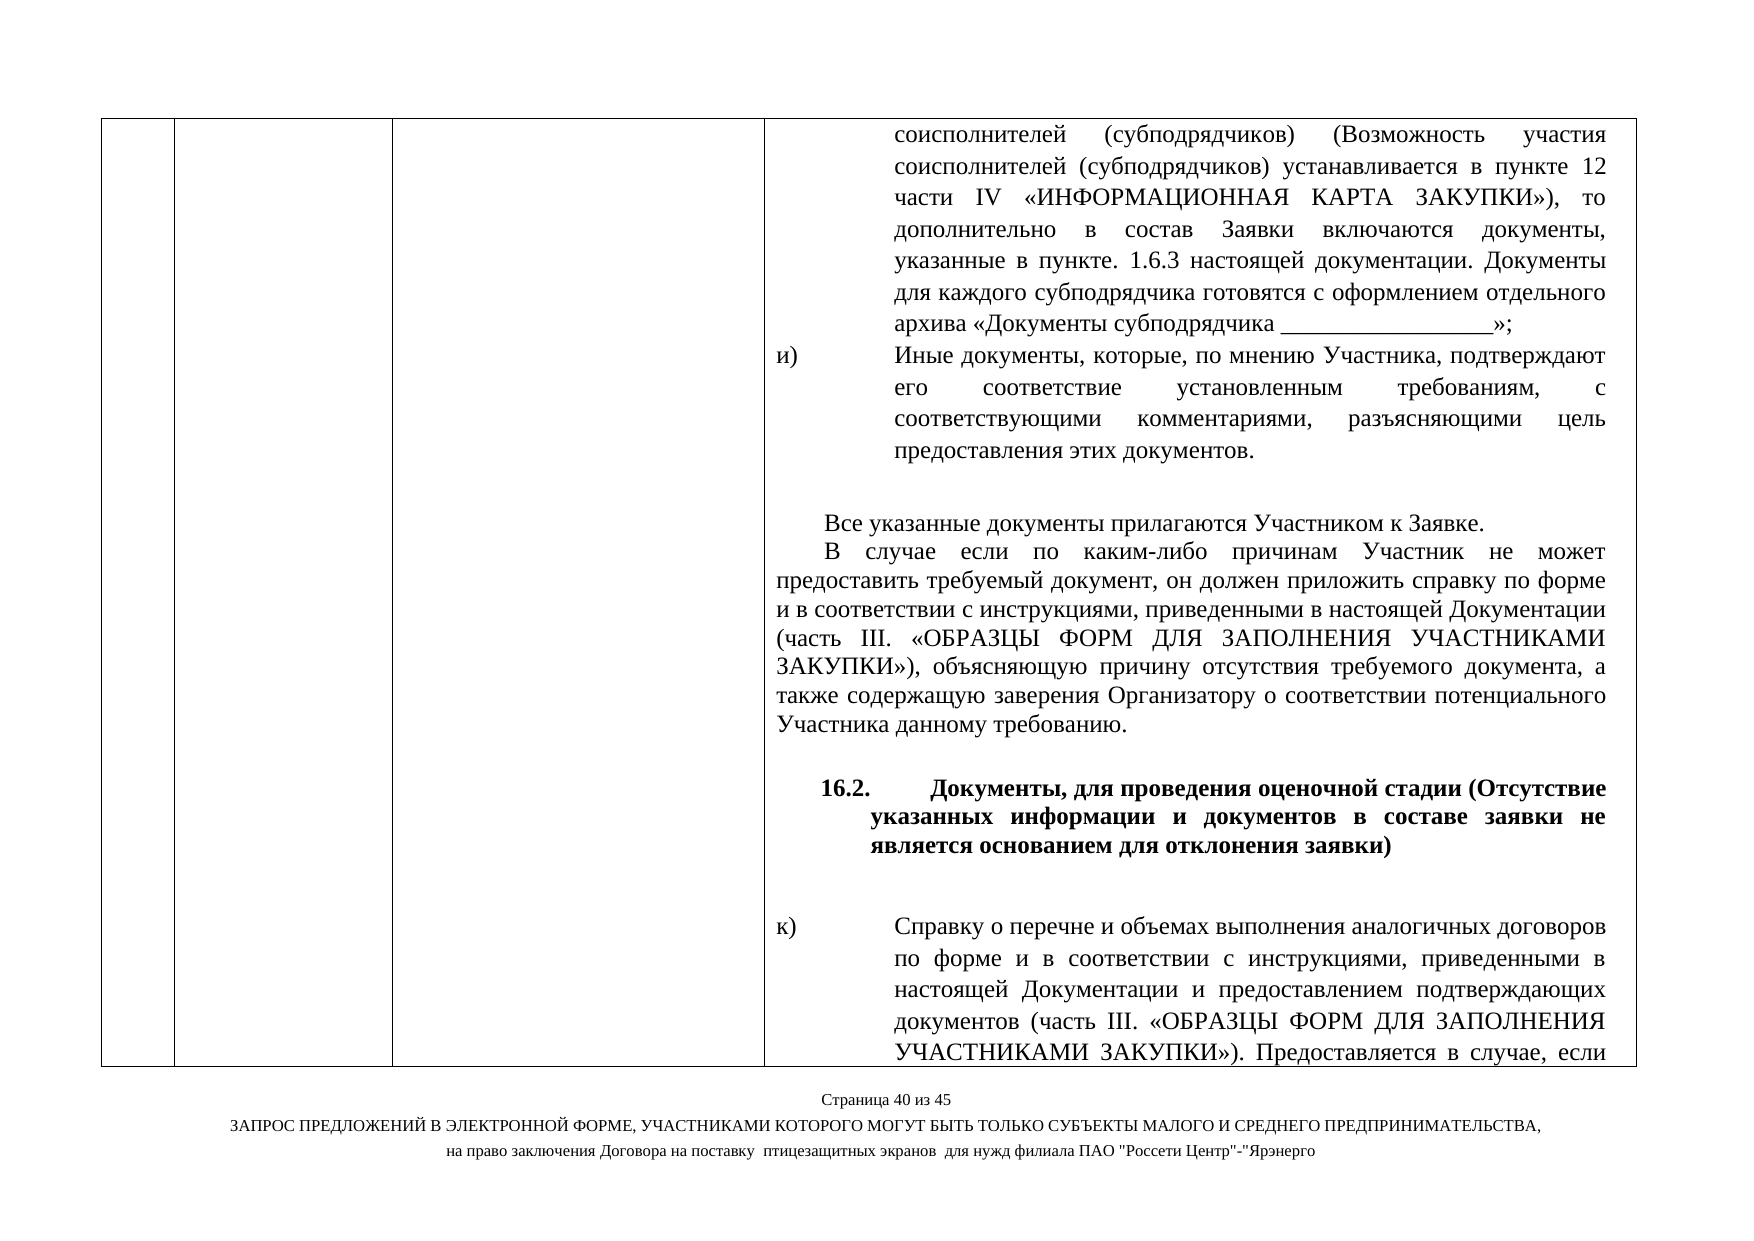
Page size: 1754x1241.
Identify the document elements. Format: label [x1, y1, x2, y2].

table_cell [765, 119, 1636, 1066]
table_cell [102, 119, 174, 1066]
table_cell [393, 119, 764, 1066]
table_cell [175, 119, 392, 1066]
